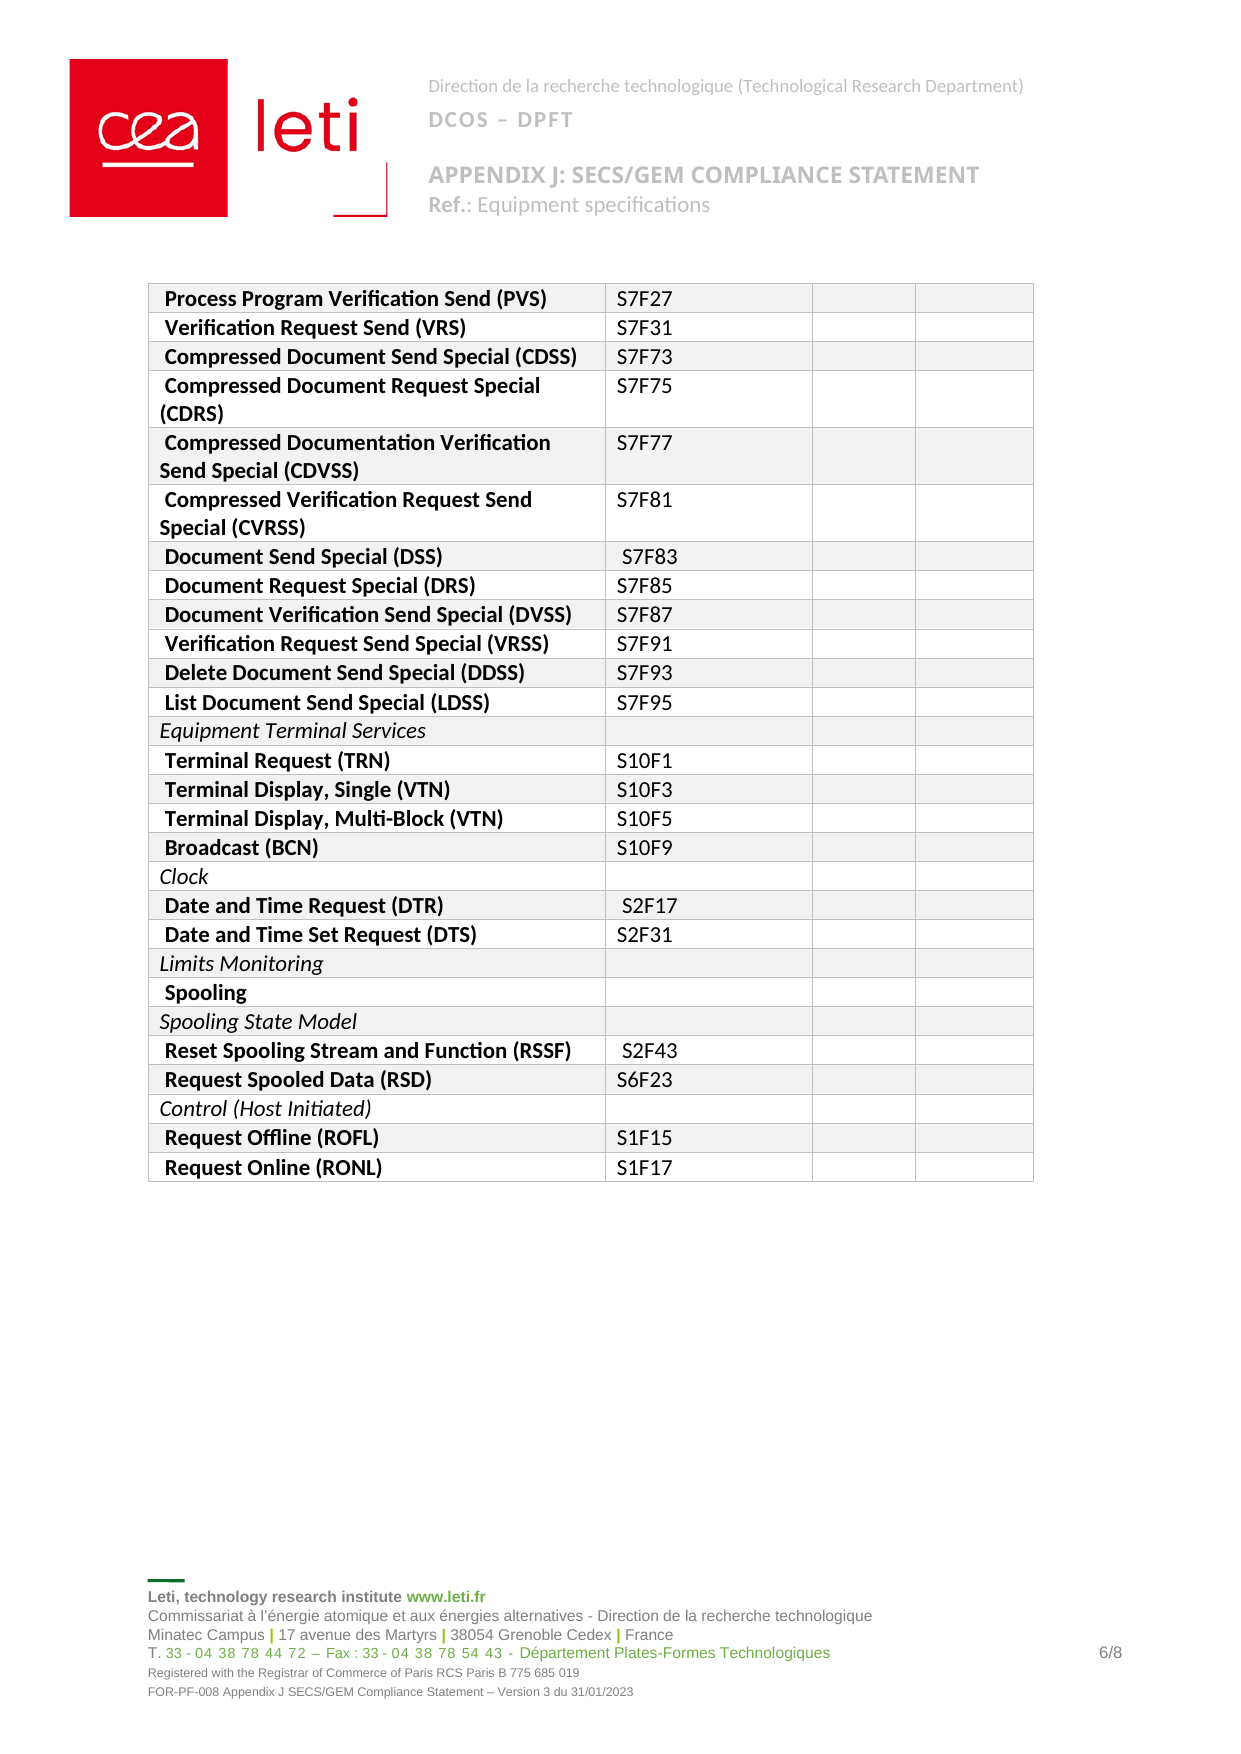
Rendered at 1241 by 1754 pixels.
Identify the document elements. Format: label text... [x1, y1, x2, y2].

table_cell [916, 284, 1033, 312]
table_cell [606, 717, 812, 745]
table_cell S7F95 [606, 688, 812, 716]
table_cell S2F17 [606, 891, 812, 919]
table_cell Request Offline (ROFL) [149, 1124, 605, 1152]
table_cell S7F75 [606, 371, 812, 427]
table_cell [813, 542, 915, 570]
table_cell [916, 717, 1033, 745]
table_cell [916, 775, 1033, 803]
table_cell [916, 342, 1033, 370]
picture [68, 59, 388, 216]
table_cell [916, 1007, 1033, 1035]
table_cell [916, 920, 1033, 948]
table_cell [813, 949, 915, 977]
table_cell [813, 659, 915, 687]
table_cell [813, 1036, 915, 1064]
table_cell [916, 804, 1033, 832]
table_cell Verification Request Send Special (VRSS) [149, 630, 605, 657]
table_cell [916, 746, 1033, 774]
table_cell [813, 1124, 915, 1152]
table_cell Clock [149, 862, 605, 890]
table_cell S6F23 [606, 1065, 812, 1093]
table_cell [916, 862, 1033, 890]
table_cell Request Spooled Data (RSD) [149, 1065, 605, 1093]
table_cell [813, 600, 915, 628]
table_cell [916, 688, 1033, 716]
table_cell [813, 833, 915, 861]
table_cell [813, 891, 915, 919]
table_cell [813, 804, 915, 832]
table_cell Compressed Documentation Verification Send Special (CDVSS) [149, 428, 605, 484]
table_cell [813, 1095, 915, 1122]
table_cell Equipment Terminal Services [149, 717, 605, 745]
table_cell [916, 600, 1033, 628]
table_cell S7F83 [606, 542, 812, 570]
table_cell [916, 428, 1033, 484]
table_cell [606, 1095, 812, 1122]
table_cell [813, 978, 915, 1006]
table_cell [916, 833, 1033, 861]
table_cell [916, 313, 1033, 341]
table_cell S7F73 [606, 342, 812, 370]
table_cell [813, 920, 915, 948]
table_cell [916, 630, 1033, 657]
table_cell [916, 1036, 1033, 1064]
table_cell S7F93 [606, 659, 812, 687]
table_cell S10F1 [606, 746, 812, 774]
table_cell Terminal Display, Single (VTN) [149, 775, 605, 803]
table_cell [916, 1095, 1033, 1122]
table_cell [606, 1007, 812, 1035]
table_cell [606, 862, 812, 890]
table_cell [916, 949, 1033, 977]
table_cell [813, 428, 915, 484]
table_cell S7F85 [606, 571, 812, 599]
table_cell [916, 1065, 1033, 1093]
table_cell [916, 542, 1033, 570]
table_cell [813, 688, 915, 716]
table_cell [813, 717, 915, 745]
table_cell Request Online (RONL) [149, 1153, 605, 1181]
table_cell [813, 1065, 915, 1093]
table_cell [916, 485, 1033, 541]
table_cell Process Program Verification Send (PVS) [149, 284, 605, 312]
table_cell [916, 571, 1033, 599]
table_cell S7F87 [606, 600, 812, 628]
table_cell S2F31 [606, 920, 812, 948]
table_cell Compressed Document Request Special (CDRS) [149, 371, 605, 427]
table_cell [813, 342, 915, 370]
table_cell Date and Time Set Request (DTS) [149, 920, 605, 948]
table_cell Verification Request Send (VRS) [149, 313, 605, 341]
table_cell Broadcast (BCN) [149, 833, 605, 861]
table_cell S7F81 [606, 485, 812, 541]
table_cell Reset Spooling Stream and Function (RSSF) [149, 1036, 605, 1064]
table_cell [916, 371, 1033, 427]
table_cell [916, 1153, 1033, 1181]
table_cell [813, 371, 915, 427]
table_cell S7F31 [606, 313, 812, 341]
table_cell [813, 284, 915, 312]
table_cell [813, 862, 915, 890]
table_cell Spooling [149, 978, 605, 1006]
table_cell S1F17 [606, 1153, 812, 1181]
table_cell Delete Document Send Special (DDSS) [149, 659, 605, 687]
table_cell S2F43 [606, 1036, 812, 1064]
table_cell Document Verification Send Special (DVSS) [149, 600, 605, 628]
table_cell S10F3 [606, 775, 812, 803]
table_cell [606, 949, 812, 977]
table_cell S7F77 [606, 428, 812, 484]
table_cell [916, 891, 1033, 919]
table_cell Compressed Verification Request Send Special (CVRSS) [149, 485, 605, 541]
table_cell [916, 978, 1033, 1006]
table_cell Spooling State Model [149, 1007, 605, 1035]
table_cell Document Request Special (DRS) [149, 571, 605, 599]
table_cell [916, 1124, 1033, 1152]
table_cell [813, 630, 915, 657]
table_cell [916, 659, 1033, 687]
table_cell [813, 313, 915, 341]
table_cell S7F91 [606, 630, 812, 657]
table_cell [813, 746, 915, 774]
table_cell Control (Host Initiated) [149, 1095, 605, 1122]
table_cell S10F9 [606, 833, 812, 861]
table_cell S7F27 [606, 284, 812, 312]
table_cell Document Send Special (DSS) [149, 542, 605, 570]
table_cell Terminal Request (TRN) [149, 746, 605, 774]
table_cell [813, 571, 915, 599]
table_cell Compressed Document Send Special (CDSS) [149, 342, 605, 370]
table_cell [813, 775, 915, 803]
table_cell Terminal Display, Multi-Block (VTN) [149, 804, 605, 832]
table_cell Date and Time Request (DTR) [149, 891, 605, 919]
table_cell [813, 485, 915, 541]
table_cell Limits Monitoring [149, 949, 605, 977]
table_cell [813, 1153, 915, 1181]
table_cell S1F15 [606, 1124, 812, 1152]
table_cell [606, 978, 812, 1006]
table_cell S10F5 [606, 804, 812, 832]
table_cell List Document Send Special (LDSS) [149, 688, 605, 716]
table_cell [813, 1007, 915, 1035]
